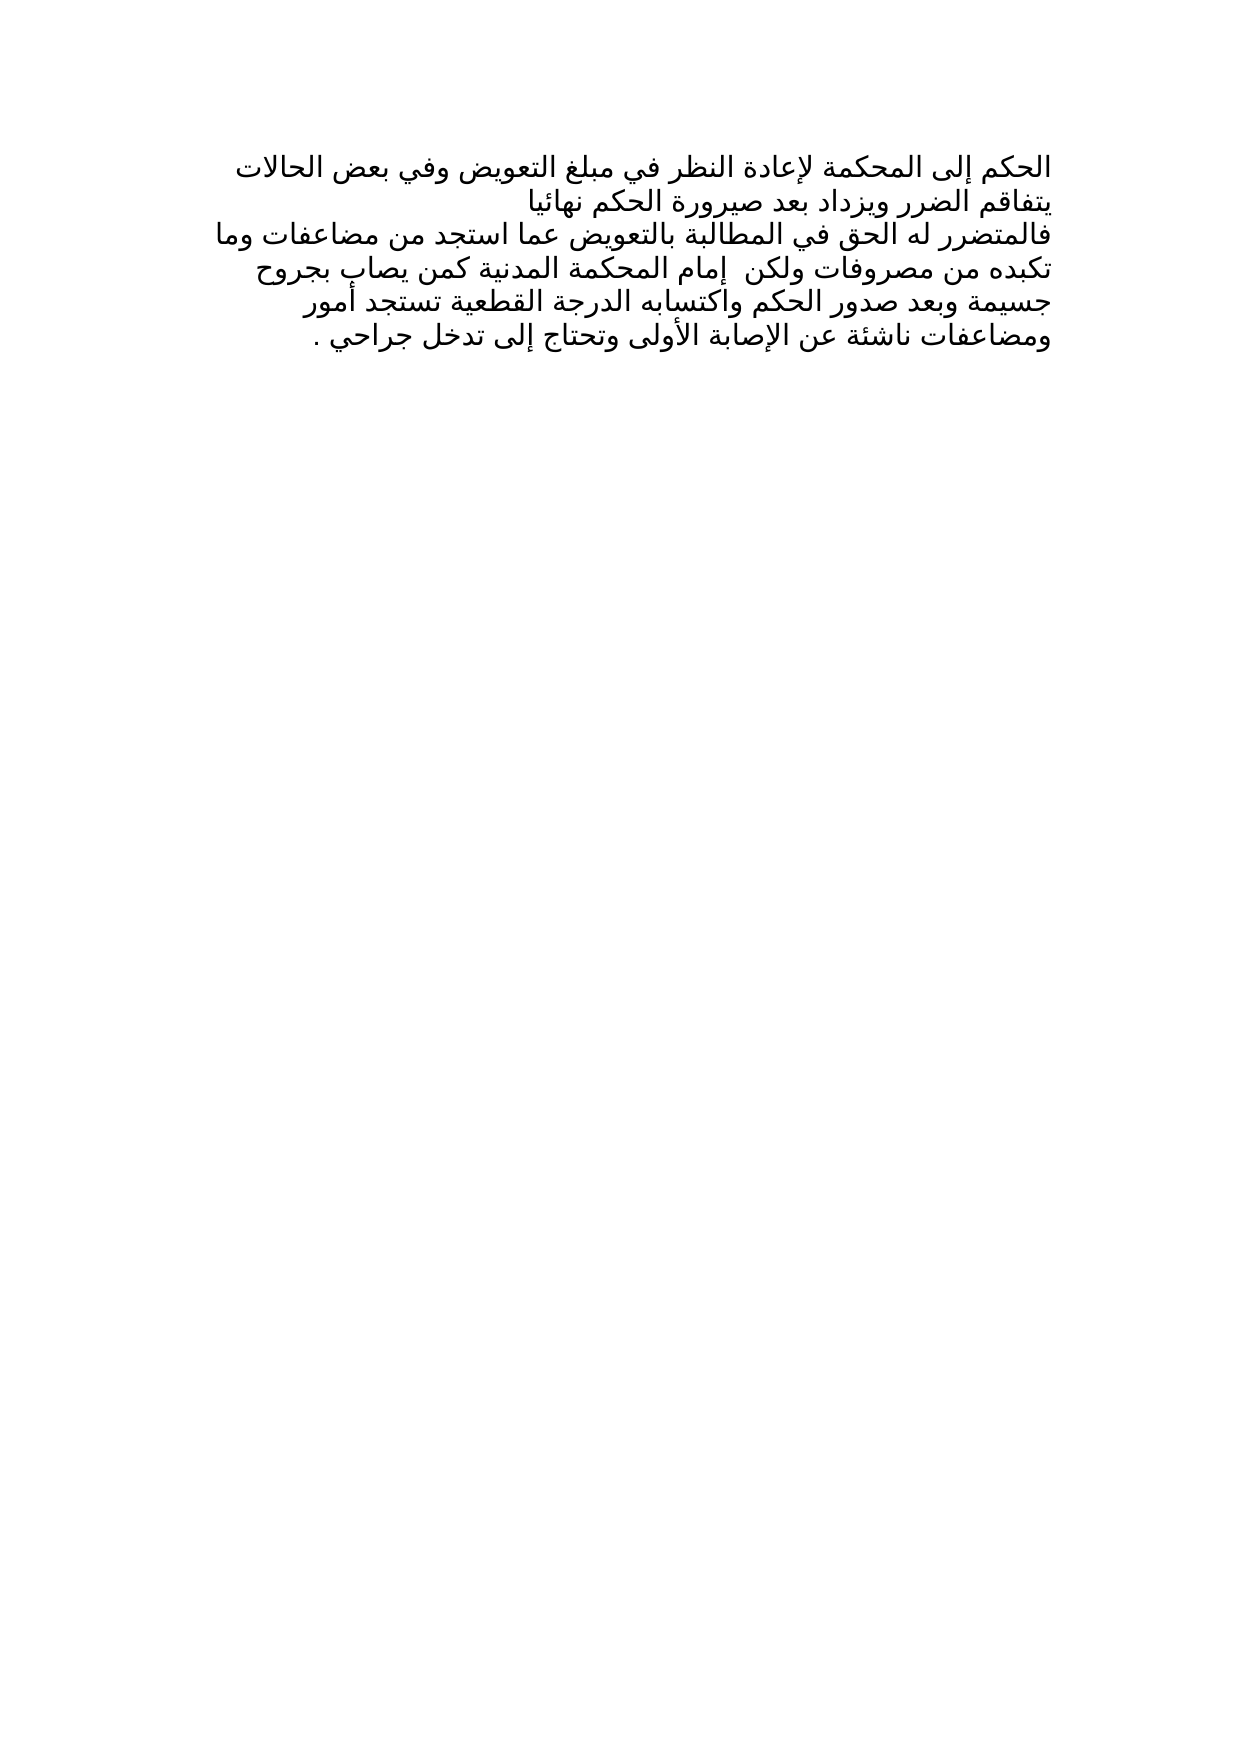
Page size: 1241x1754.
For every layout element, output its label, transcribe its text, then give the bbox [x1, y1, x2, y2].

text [193, 150, 1053, 217]
text فالمتضرر له الحق في المطالبة بالتعويض عما استجد من مضاعفات وما تكبده من مصروفات ولكن إمام المحكمة المدنية كمن يصاب بجروح جسيمة وبعد صدور الحكم واكتسابه الدرجة القطعية تستجد أمور ومضاعفات ناشئة عن الإصابة الأولى وتحتاج إلى تدخل جراحي . [193, 217, 1053, 351]
